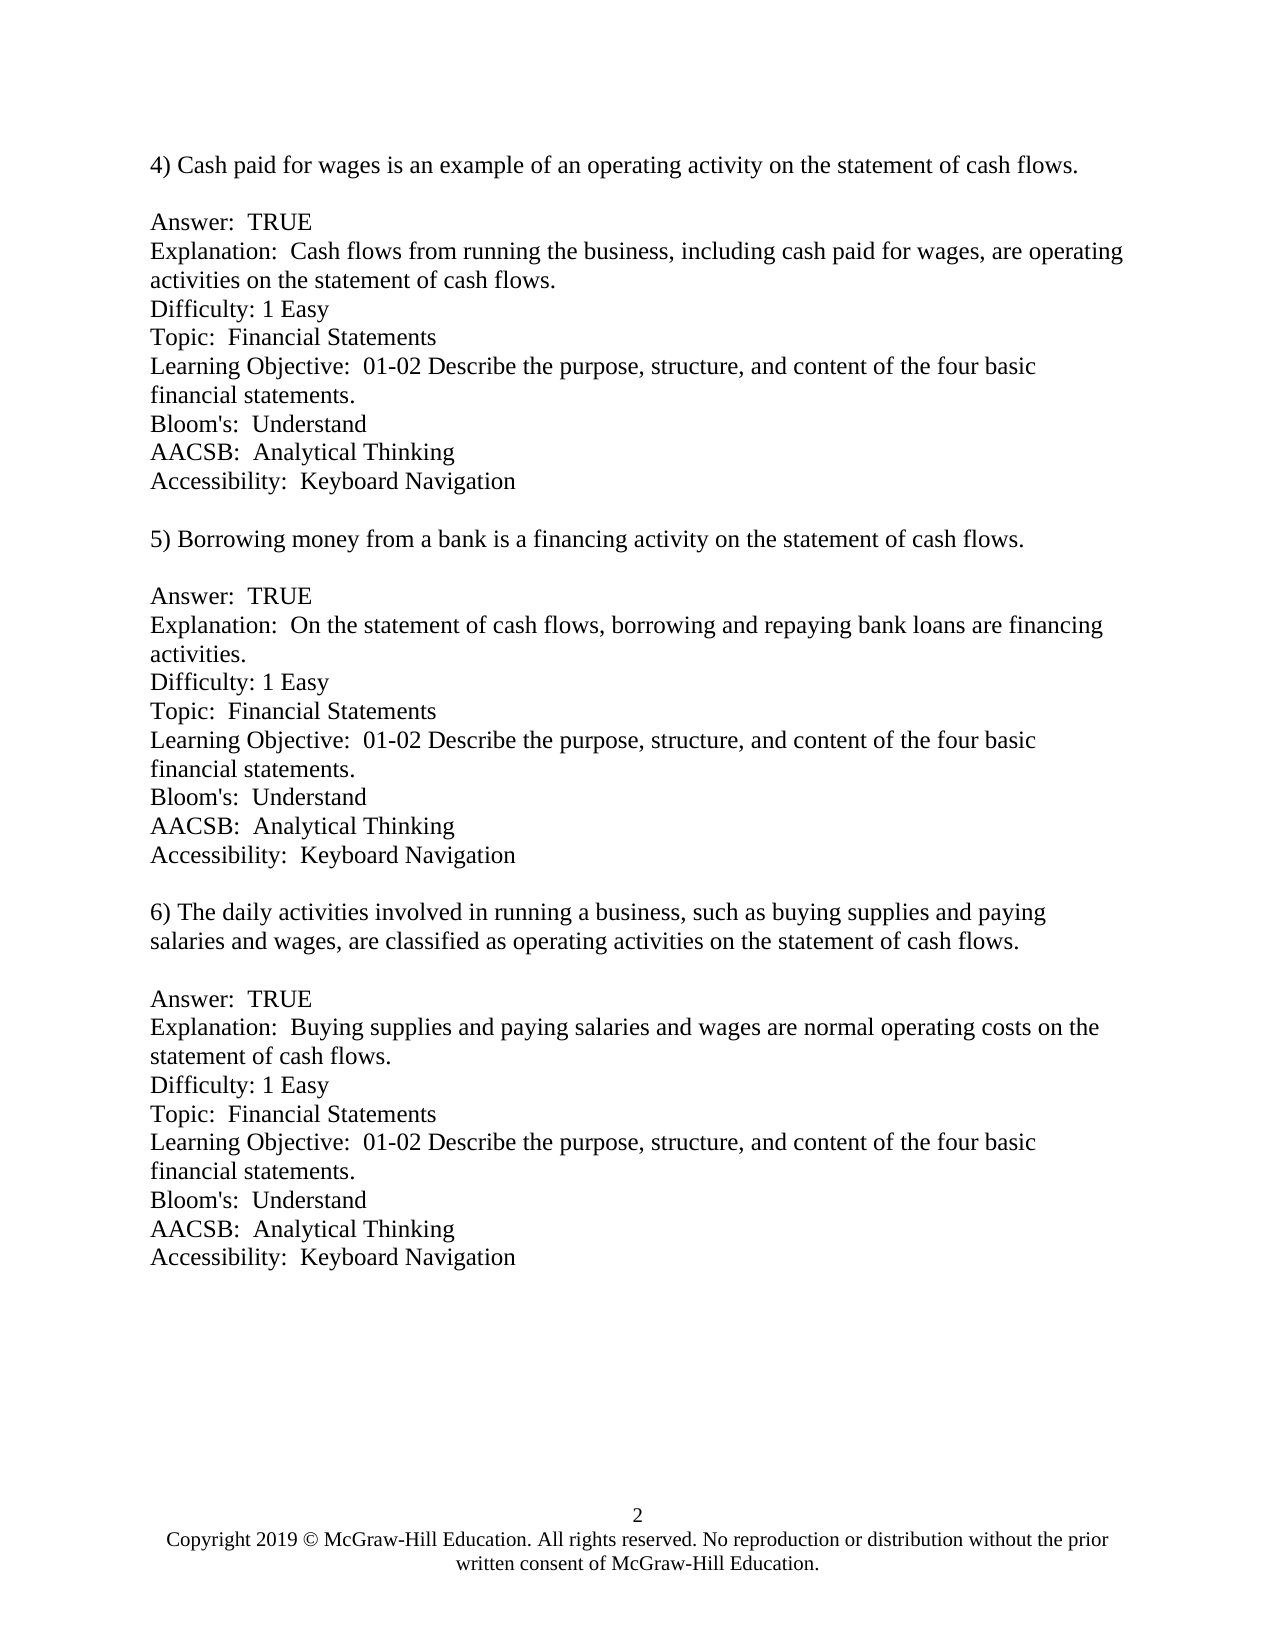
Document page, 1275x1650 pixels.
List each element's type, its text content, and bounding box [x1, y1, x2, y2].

text Learning Objective: 01-02 Describe the purpose, structure, and content of the four basic financial statements. [150, 725, 1125, 782]
text AACSB: Analytical Thinking [150, 1214, 1125, 1242]
text Bloom's: Understand [150, 782, 1125, 811]
text Bloom's: Understand [150, 1185, 1125, 1214]
text Explanation: On the statement of cash flows, borrowing and repaying bank loans are financing activities. [150, 610, 1125, 667]
text Topic: Financial Statements [150, 1099, 1125, 1127]
text 4) Cash paid for wages is an example of an operating activity on the statement of cash flows. [150, 150, 1125, 179]
text Accessibility: Keyboard Navigation [150, 840, 1125, 869]
text Difficulty: 1 Easy [150, 1070, 1125, 1099]
text Learning Objective: 01-02 Describe the purpose, structure, and content of the four basic financial statements. [150, 1127, 1125, 1185]
text Topic: Financial Statements [150, 322, 1125, 351]
text Explanation: Cash flows from running the business, including cash paid for wages, are operating activities on the statement of cash flows. [150, 236, 1125, 294]
text Topic: Financial Statements [150, 696, 1125, 725]
text Accessibility: Keyboard Navigation [150, 1242, 1125, 1271]
text Bloom's: Understand [150, 409, 1125, 437]
text Answer: TRUE [150, 984, 1125, 1012]
text 5) Borrowing money from a bank is a financing activity on the statement of cash flows. [150, 524, 1125, 552]
text AACSB: Analytical Thinking [150, 437, 1125, 466]
text Learning Objective: 01-02 Describe the purpose, structure, and content of the four basic financial statements. [150, 351, 1125, 409]
text Difficulty: 1 Easy [150, 667, 1125, 696]
text Difficulty: 1 Easy [150, 294, 1125, 322]
text 6) The daily activities involved in running a business, such as buying supplies and paying salaries and wages, are classified as operating activities on the statement of cash flows. [150, 897, 1125, 955]
text Explanation: Buying supplies and paying salaries and wages are normal operating costs on the statement of cash flows. [150, 1012, 1125, 1070]
text Answer: TRUE [150, 207, 1125, 236]
text AACSB: Analytical Thinking [150, 811, 1125, 840]
text Answer: TRUE [150, 581, 1125, 610]
text Accessibility: Keyboard Navigation [150, 466, 1125, 495]
